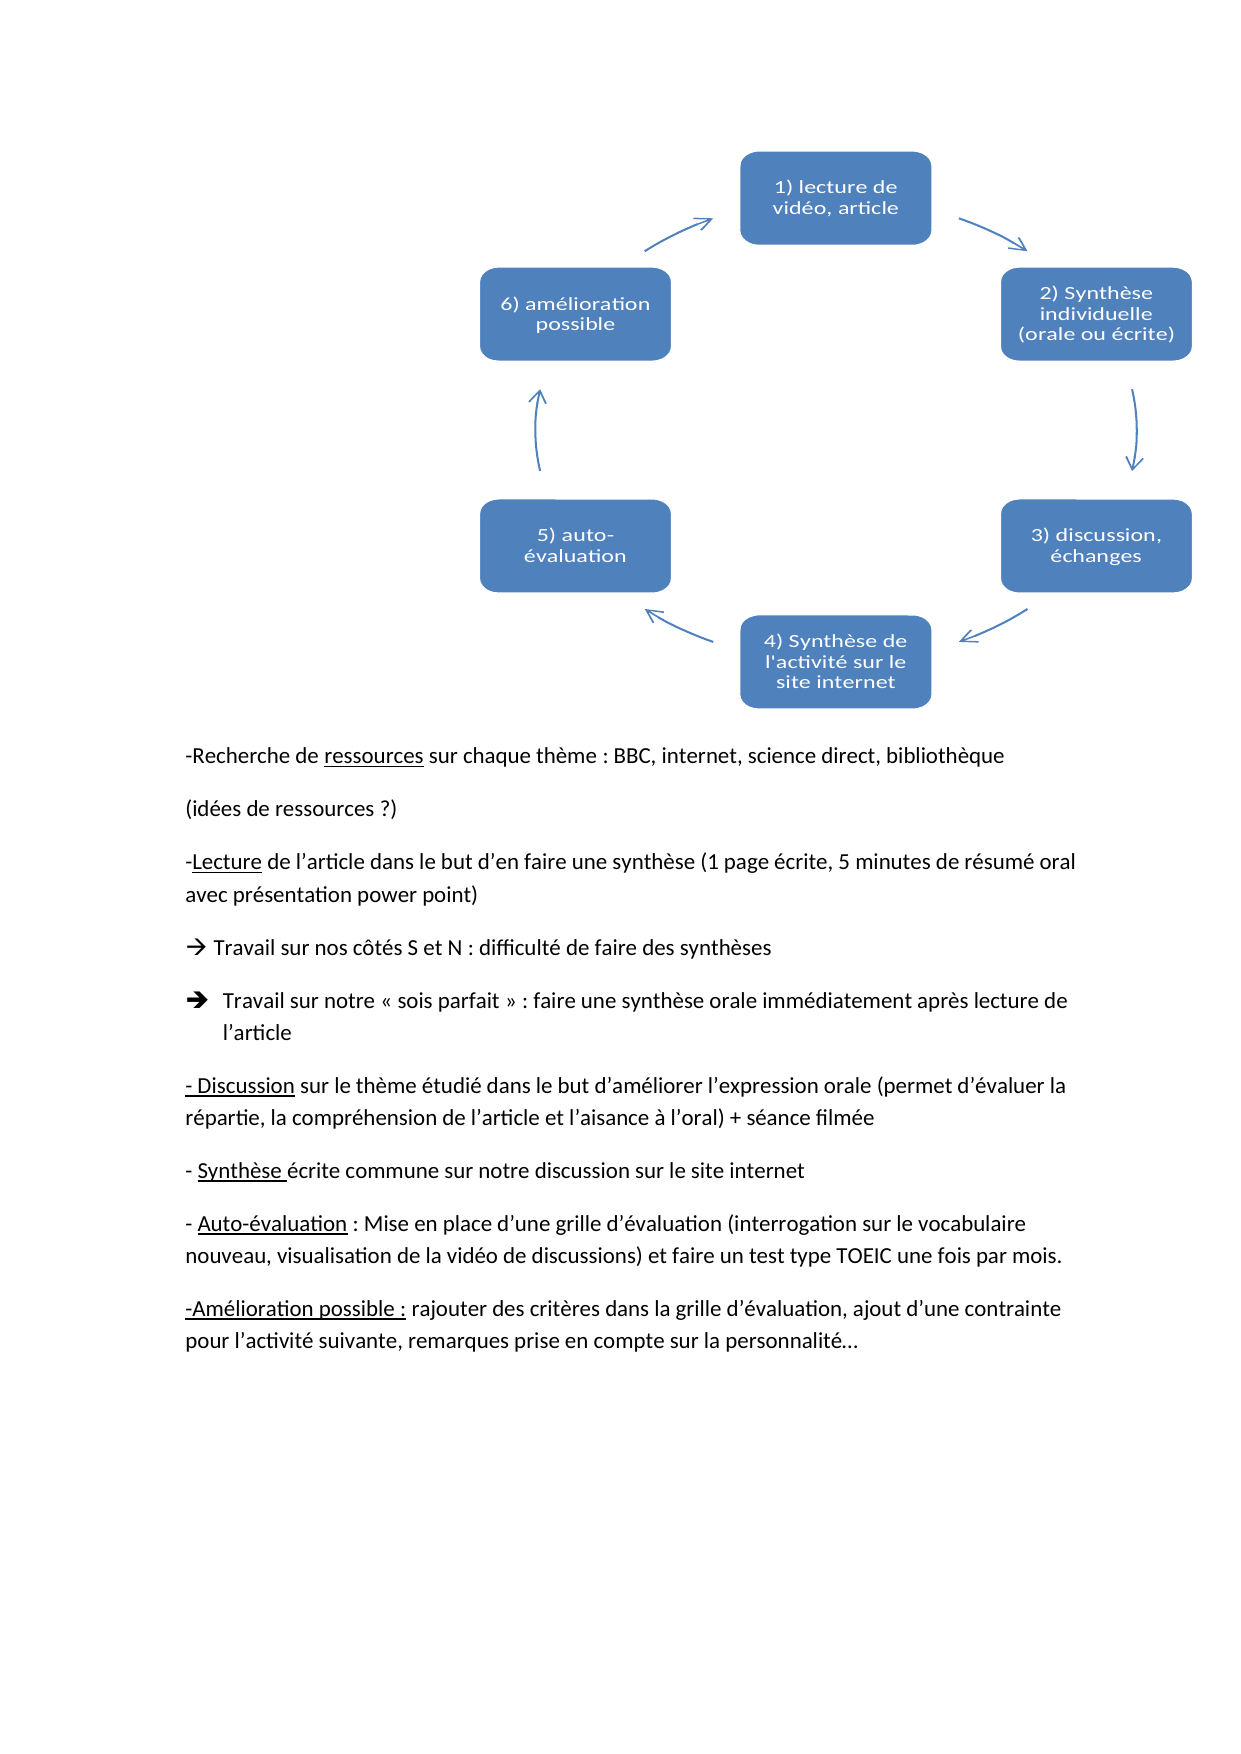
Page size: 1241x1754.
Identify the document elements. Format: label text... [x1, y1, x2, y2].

text - Synthèse écrite commune sur notre discussion sur le site internet [185, 1156, 1093, 1184]
text - Auto-évaluation : Mise en place d’une grille d’évaluation (interrogation sur le vocabulaire nouveau, visualisation de la vidéo de discussions) et faire un test type TOEIC une fois par mois. [185, 1209, 1093, 1269]
text -Lecture de l’article dans le but d’en faire une synthèse (1 page écrite, 5 minutes de résumé oral avec présentation power point) [185, 847, 1093, 908]
text -Recherche de ressources sur chaque thème : BBC, internet, science direct, bibliothèque [185, 741, 1093, 769]
text - Discussion sur le thème étudié dans le but d’améliorer l’expression orale (permet d’évaluer la répartie, la compréhension de l’article et l’aisance à l’oral) + séance filmée [185, 1071, 1093, 1131]
text -Amélioration possible : rajouter des critères dans la grille d’évaluation, ajout d’une contrainte pour l’activité suivante, remarques prise en compte sur la personnalité… [185, 1294, 1093, 1354]
list Travail sur notre « sois parfait » : faire une synthèse orale immédiatement après lecture de l’article [185, 986, 1093, 1046]
text Travail sur nos côtés S et N : difficulté de faire des synthèses [185, 933, 1093, 961]
text (idées de ressources ?) [185, 794, 1093, 822]
